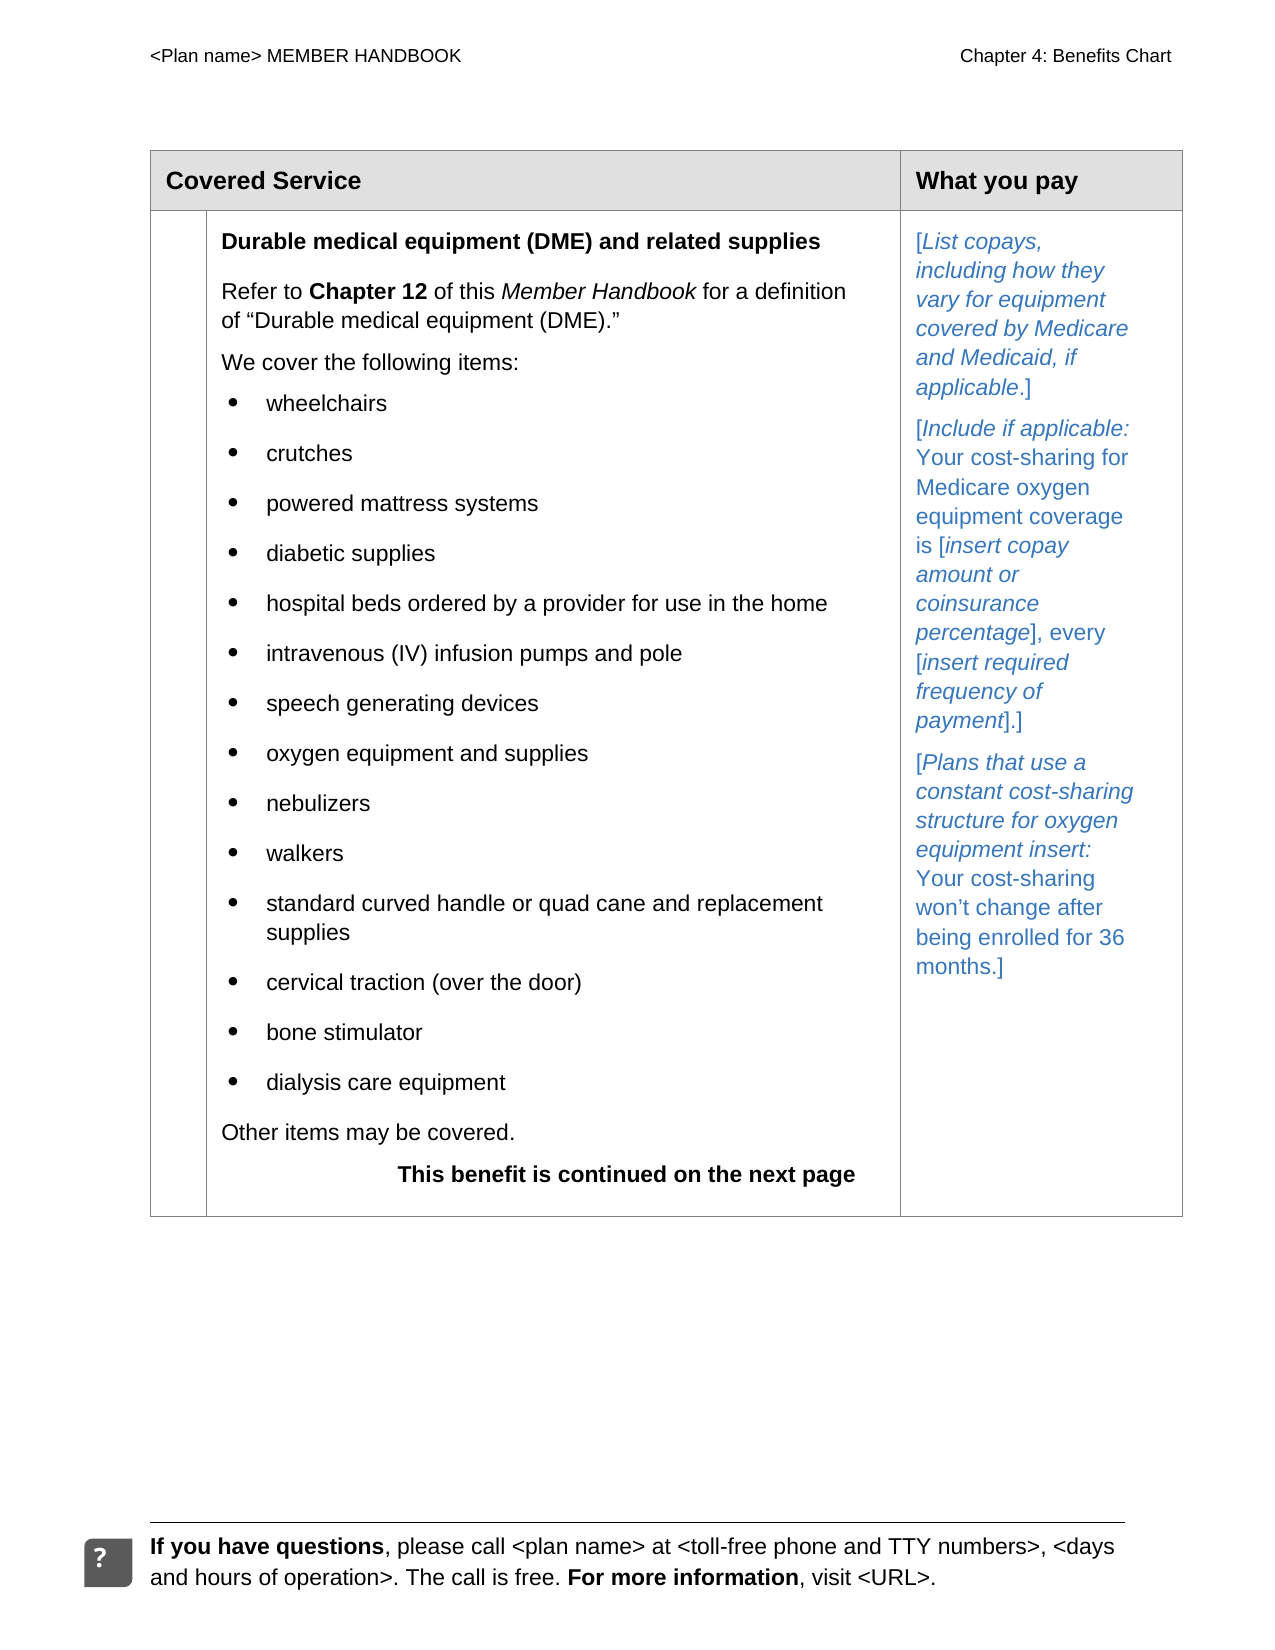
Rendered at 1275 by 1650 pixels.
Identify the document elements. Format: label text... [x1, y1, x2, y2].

table_cell [List copays, including how they vary for equipment covered by Medicare and Medicaid, if applicable.] [Include if applicable: Your cost-sharing for Medicare oxygen equipment coverage is [insert copay amount or coinsurance percentage], every [insert required frequency of payment].] [Plans that use a constant cost-sharing structure for oxygen equipment insert: Your cost-sharing won’t change after being enrolled for 36 months.] [901, 211, 1182, 1216]
table_cell Durable medical equipment (DME) and related supplies Refer to Chapter 12 of this Member Handbook for a definition of “Durable medical equipment (DME).” We cover the following items: wheelchairs crutches powered mattress systems diabetic supplies hospital beds ordered by a provider for use in the home intravenous (IV) infusion pumps and pole speech generating devices oxygen equipment and supplies nebulizers walkers standard curved handle or quad cane and replacement supplies cervical traction (over the door) bone stimulator dialysis care equipment Other items may be covered. This benefit is continued on the next page [207, 211, 900, 1216]
table_header What you pay [901, 151, 1182, 210]
table_cell [151, 211, 206, 1216]
table_header Covered Service [151, 151, 900, 210]
